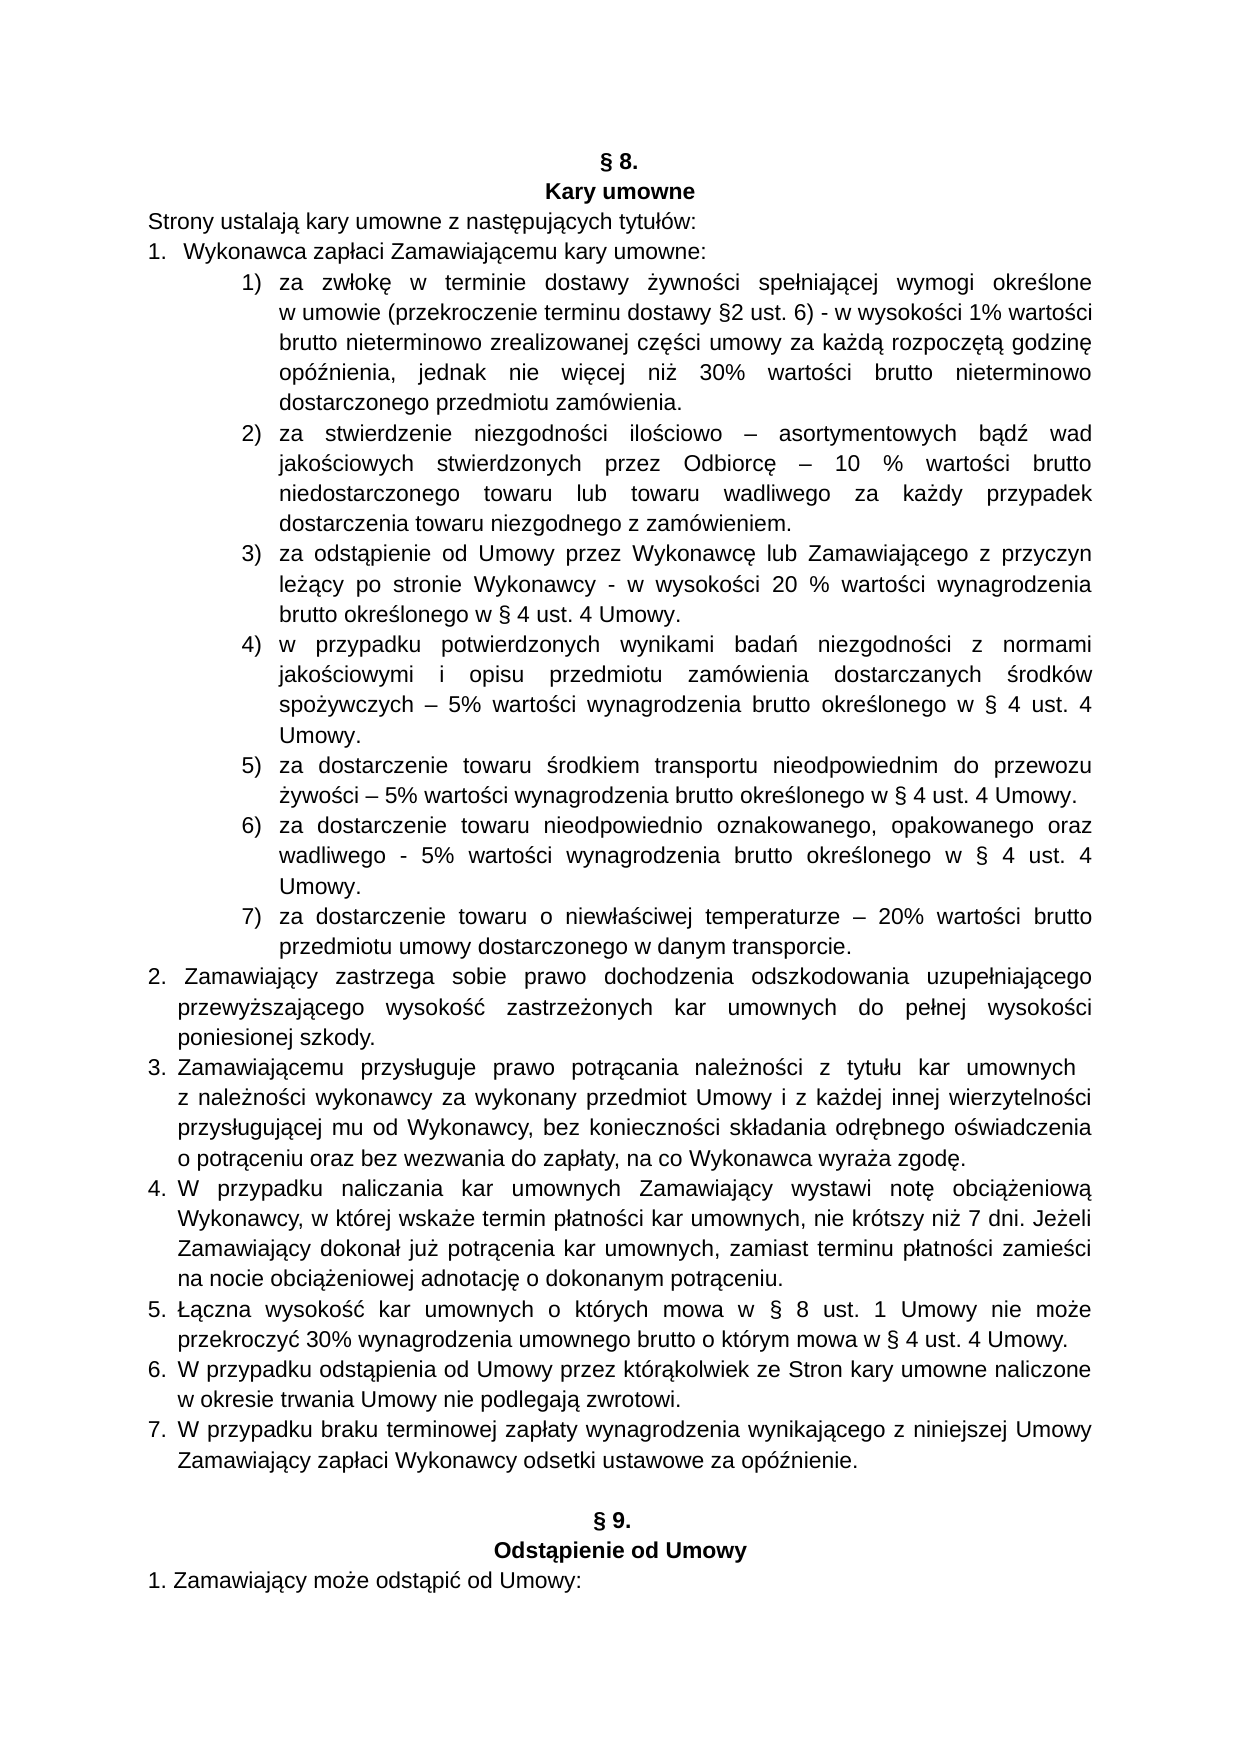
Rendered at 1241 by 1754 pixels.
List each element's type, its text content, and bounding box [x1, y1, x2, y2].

text 2. Zamawiający zastrzega sobie prawo dochodzenia odszkodowania uzupełniającego przewyższającego wysokość zastrzeżonych kar umownych do pełnej wysokości poniesionej szkody. [148, 963, 1093, 1050]
text Odstąpienie od Umowy [148, 1537, 1093, 1563]
text 1. Zamawiający może odstąpić od Umowy: [148, 1567, 1093, 1594]
list Łączna wysokość kar umownych o których mowa w § 8 ust. 1 Umowy nie może przekroczyć 30% wynagrodzenia umownego brutto o którym mowa w § 4 ust. 4 Umowy. [148, 1296, 1093, 1352]
text § 9. [148, 1507, 1093, 1533]
list w przypadku potwierdzonych wynikami badań niezgodności z normami jakościowymi i opisu przedmiotu zamówienia dostarczanych środków spożywczych – 5% wartości wynagrodzenia brutto określonego w § 4 ust. 4 Umowy. [241, 631, 1093, 748]
list W przypadku odstąpienia od Umowy przez którąkolwiek ze Stron kary umowne naliczone w okresie trwania Umowy nie podlegają zwrotowi. [148, 1356, 1093, 1412]
list W przypadku naliczania kar umownych Zamawiający wystawi notę obciążeniową Wykonawcy, w której wskaże termin płatności kar umownych, nie krótszy niż 7 dni. Jeżeli Zamawiający dokonał już potrącenia kar umownych, zamiast terminu płatności zamieści na nocie obciążeniowej adnotację o dokonanym potrąceniu. [148, 1175, 1093, 1292]
list W przypadku braku terminowej zapłaty wynagrodzenia wynikającego z niniejszej Umowy Zamawiający zapłaci Wykonawcy odsetki ustawowe za opóźnienie. [148, 1416, 1093, 1473]
text Kary umowne [148, 178, 1093, 204]
list Zamawiającemu przysługuje prawo potrącania należności z tytułu kar umownych z należności wykonawcy za wykonany przedmiot Umowy i z każdej innej wierzytelności przysługującej mu od Wykonawcy, bez konieczności składania odrębnego oświadczenia o potrąceniu oraz bez wezwania do zapłaty, na co Wykonawca wyraża zgodę. [148, 1054, 1093, 1171]
list za odstąpienie od Umowy przez Wykonawcę lub Zamawiającego z przyczyn leżący po stronie Wykonawcy - w wysokości 20 % wartości wynagrodzenia brutto określonego w § 4 ust. 4 Umowy. [241, 540, 1093, 627]
list za dostarczenie towaru o niewłaściwej temperaturze – 20% wartości brutto przedmiotu umowy dostarczonego w danym transporcie. [241, 903, 1093, 959]
list za dostarczenie towaru środkiem transportu nieodpowiednim do przewozu żywości – 5% wartości wynagrodzenia brutto określonego w § 4 ust. 4 Umowy. [241, 752, 1093, 808]
list za zwłokę w terminie dostawy żywności spełniającej wymogi określone w umowie (przekroczenie terminu dostawy §2 ust. 6) - w wysokości 1% wartości brutto nieterminowo zrealizowanej części umowy za każdą rozpoczętą godzinę opóźnienia, jednak nie więcej niż 30% wartości brutto nieterminowo dostarczonego przedmiotu zamówienia. [241, 268, 1093, 416]
list Wykonawca zapłaci Zamawiającemu kary umowne: [148, 238, 1093, 264]
list za dostarczenie towaru nieodpowiednio oznakowanego, opakowanego oraz wadliwego - 5% wartości wynagrodzenia brutto określonego w § 4 ust. 4 Umowy. [241, 812, 1093, 899]
list za stwierdzenie niezgodności ilościowo – asortymentowych bądź wad jakościowych stwierdzonych przez Odbiorcę – 10 % wartości brutto niedostarczonego towaru lub towaru wadliwego za każdy przypadek dostarczenia towaru niezgodnego z zamówieniem. [241, 419, 1093, 536]
text § 8. [148, 148, 1093, 174]
text Strony ustalają kary umowne z następujących tytułów: [148, 208, 1093, 234]
